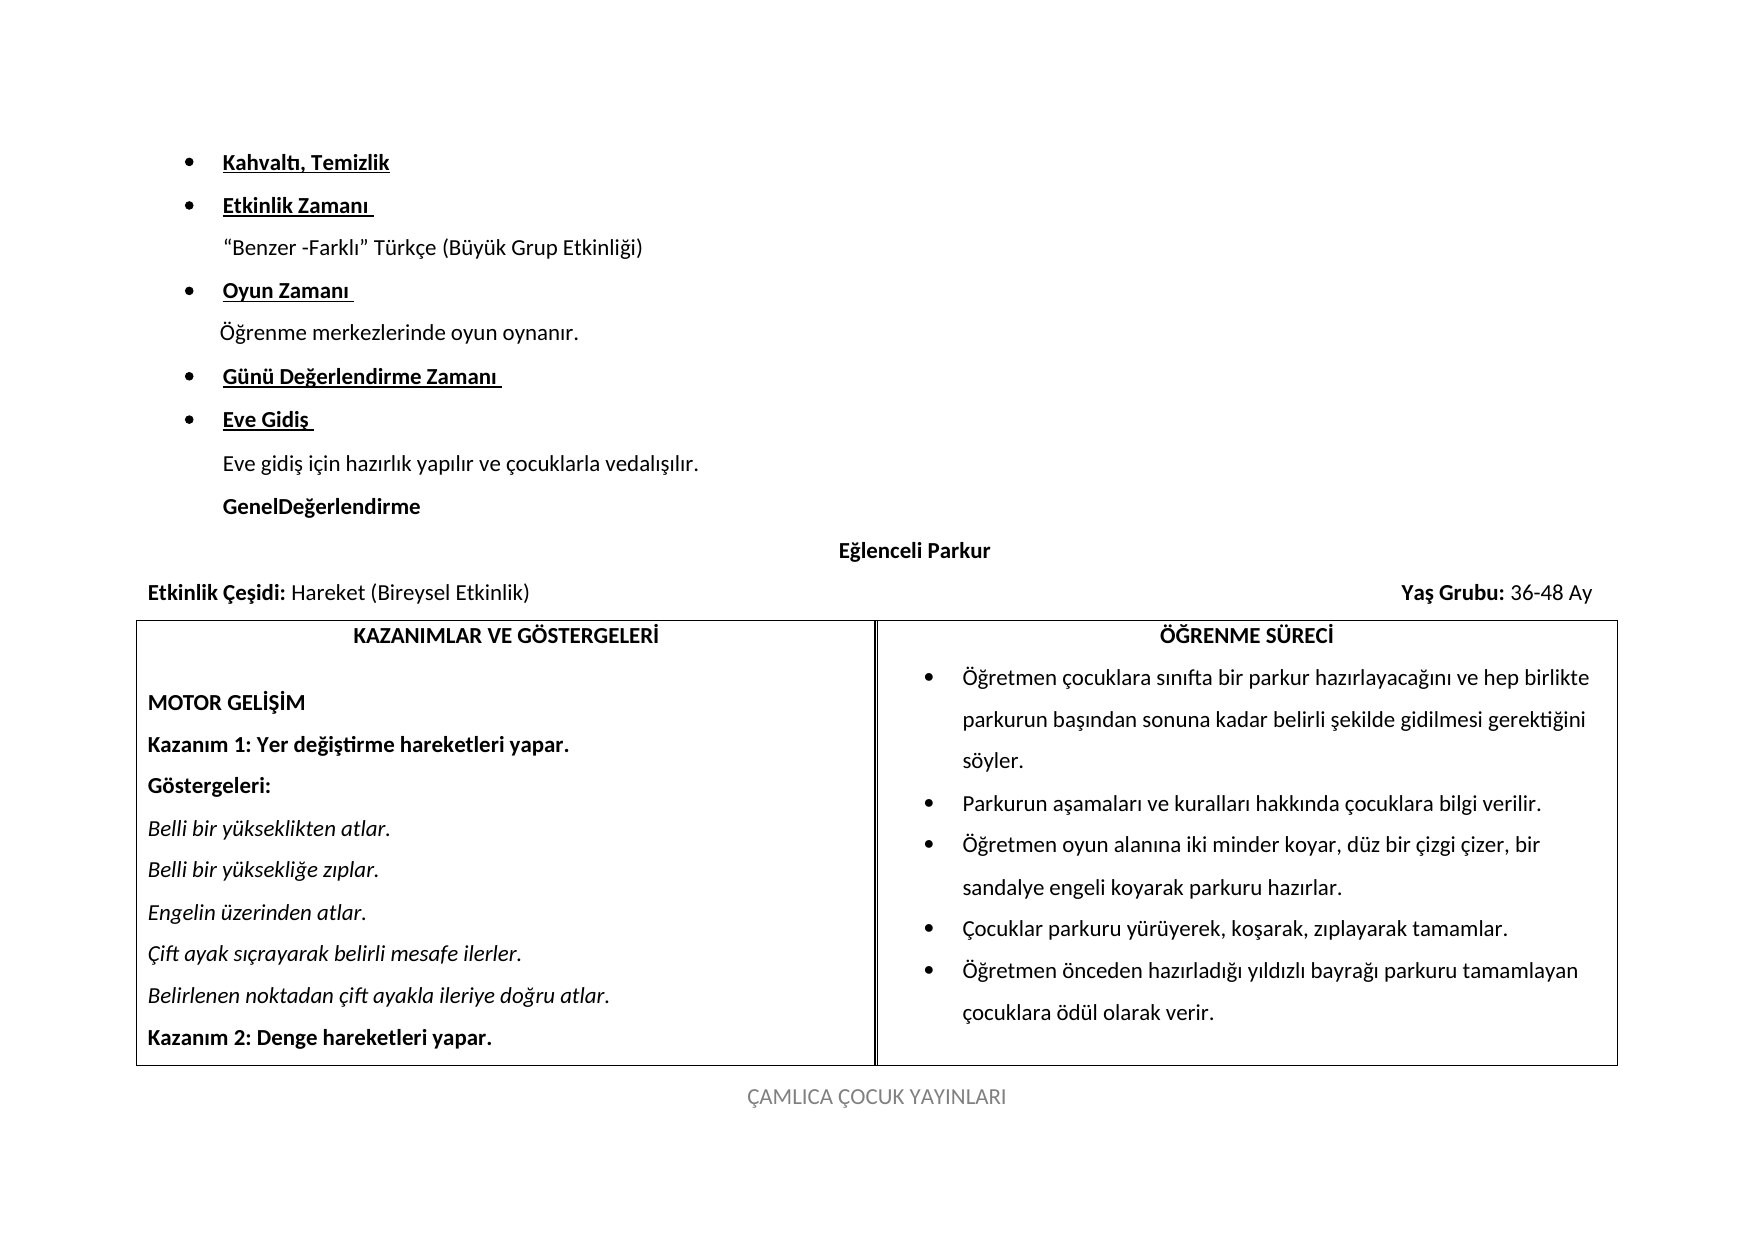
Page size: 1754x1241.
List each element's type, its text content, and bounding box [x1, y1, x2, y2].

text “Benzer -Farklı” Türkçe (Büyük Grup Etkinliği) [223, 233, 1606, 261]
text Öğrenme merkezlerinde oyun oynanır. [148, 318, 1606, 347]
text Eve gidiş için hazırlık yapılır ve çocuklarla vedalışılır. [223, 449, 1606, 477]
list Etkinlik Zamanı [185, 191, 1606, 219]
text Etkinlik Çeşidi: Hareket (Bireysel Etkinlik) Yaş Grubu: 36-48 Ay [148, 578, 1606, 606]
text GenelDeğerlendirme [223, 492, 1606, 520]
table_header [878, 621, 1617, 1065]
text Eğlenceli Parkur [223, 536, 1606, 564]
list Kahvaltı, Temizlik [185, 148, 1606, 176]
list Oyun Zamanı [185, 277, 1606, 304]
list Eve Gidiş [185, 405, 1606, 433]
list Günü Değerlendirme Zamanı [185, 362, 1606, 390]
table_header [137, 621, 874, 1065]
